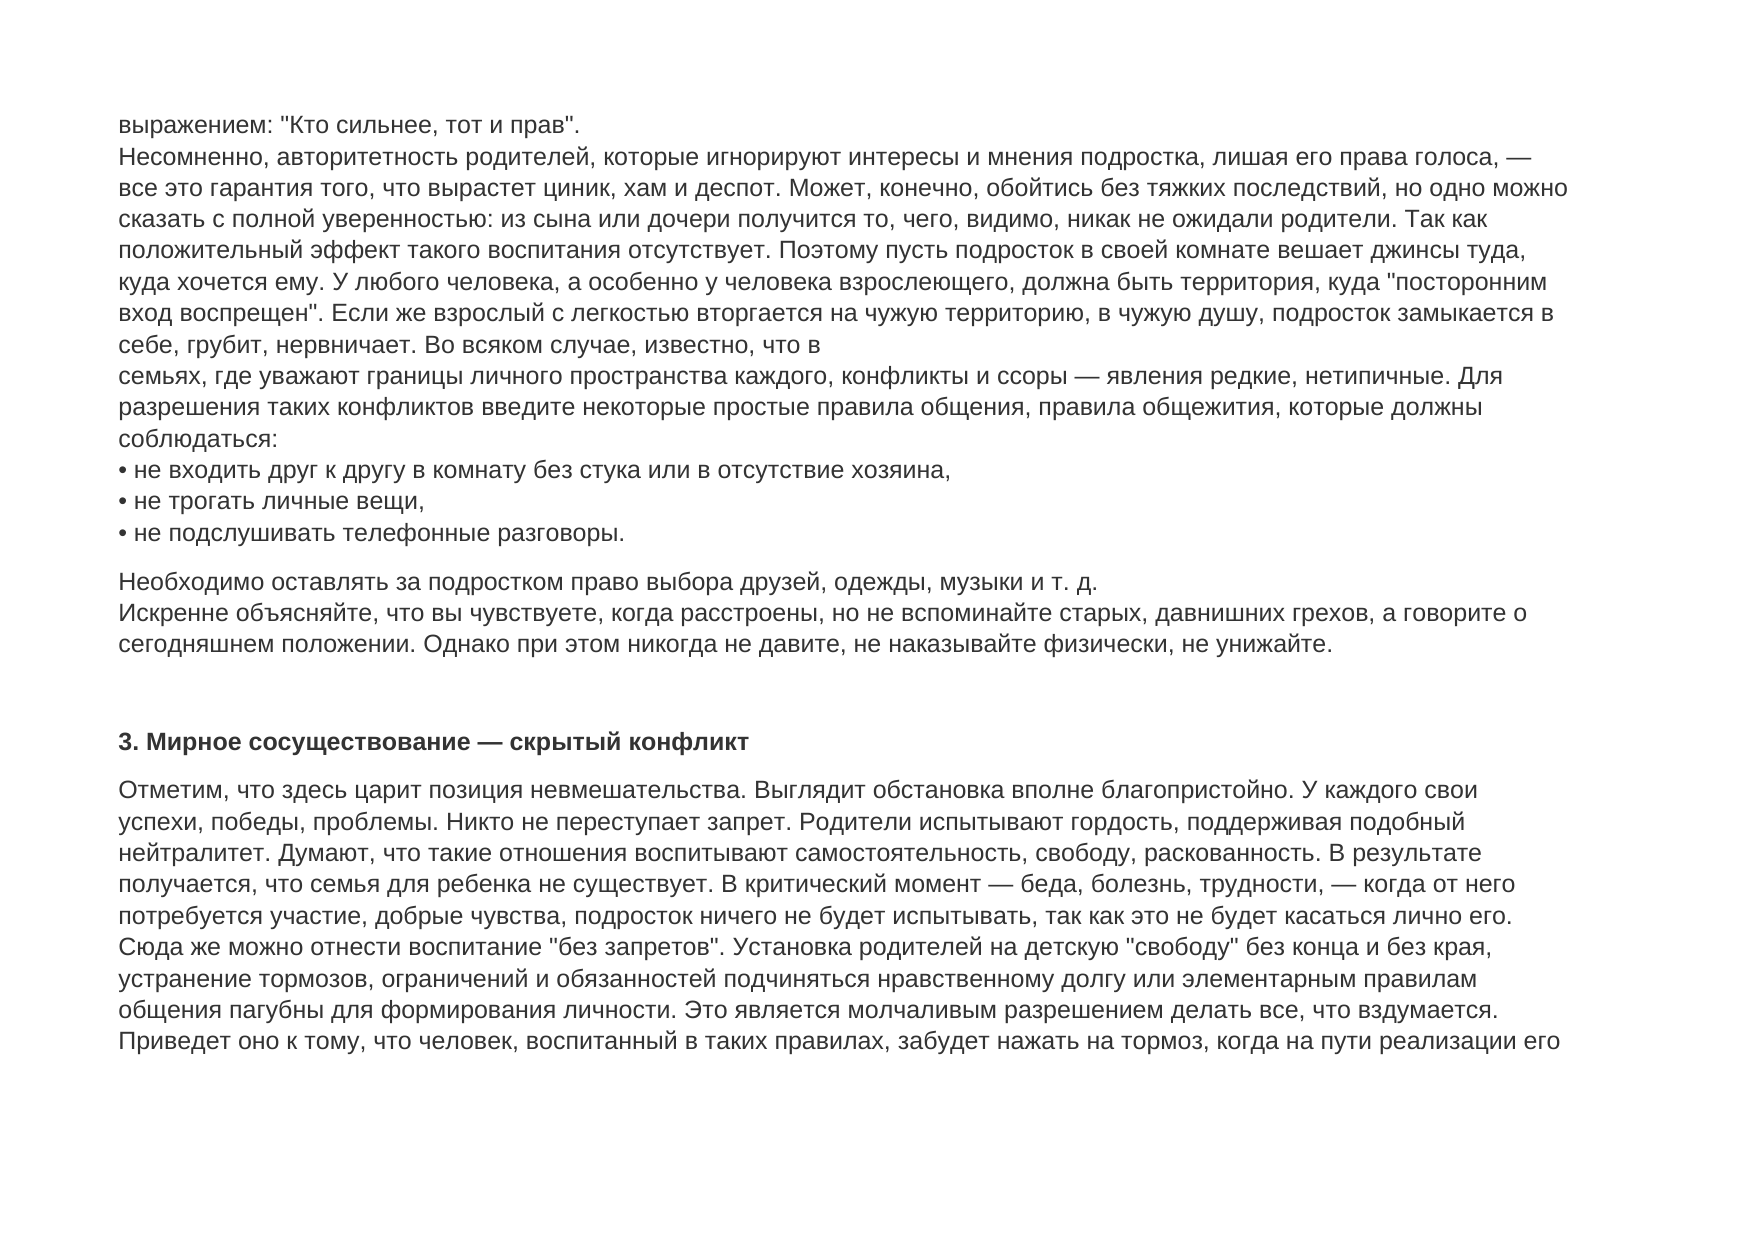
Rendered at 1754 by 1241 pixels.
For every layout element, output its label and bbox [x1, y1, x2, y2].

table_cell [117, 89, 1573, 1057]
